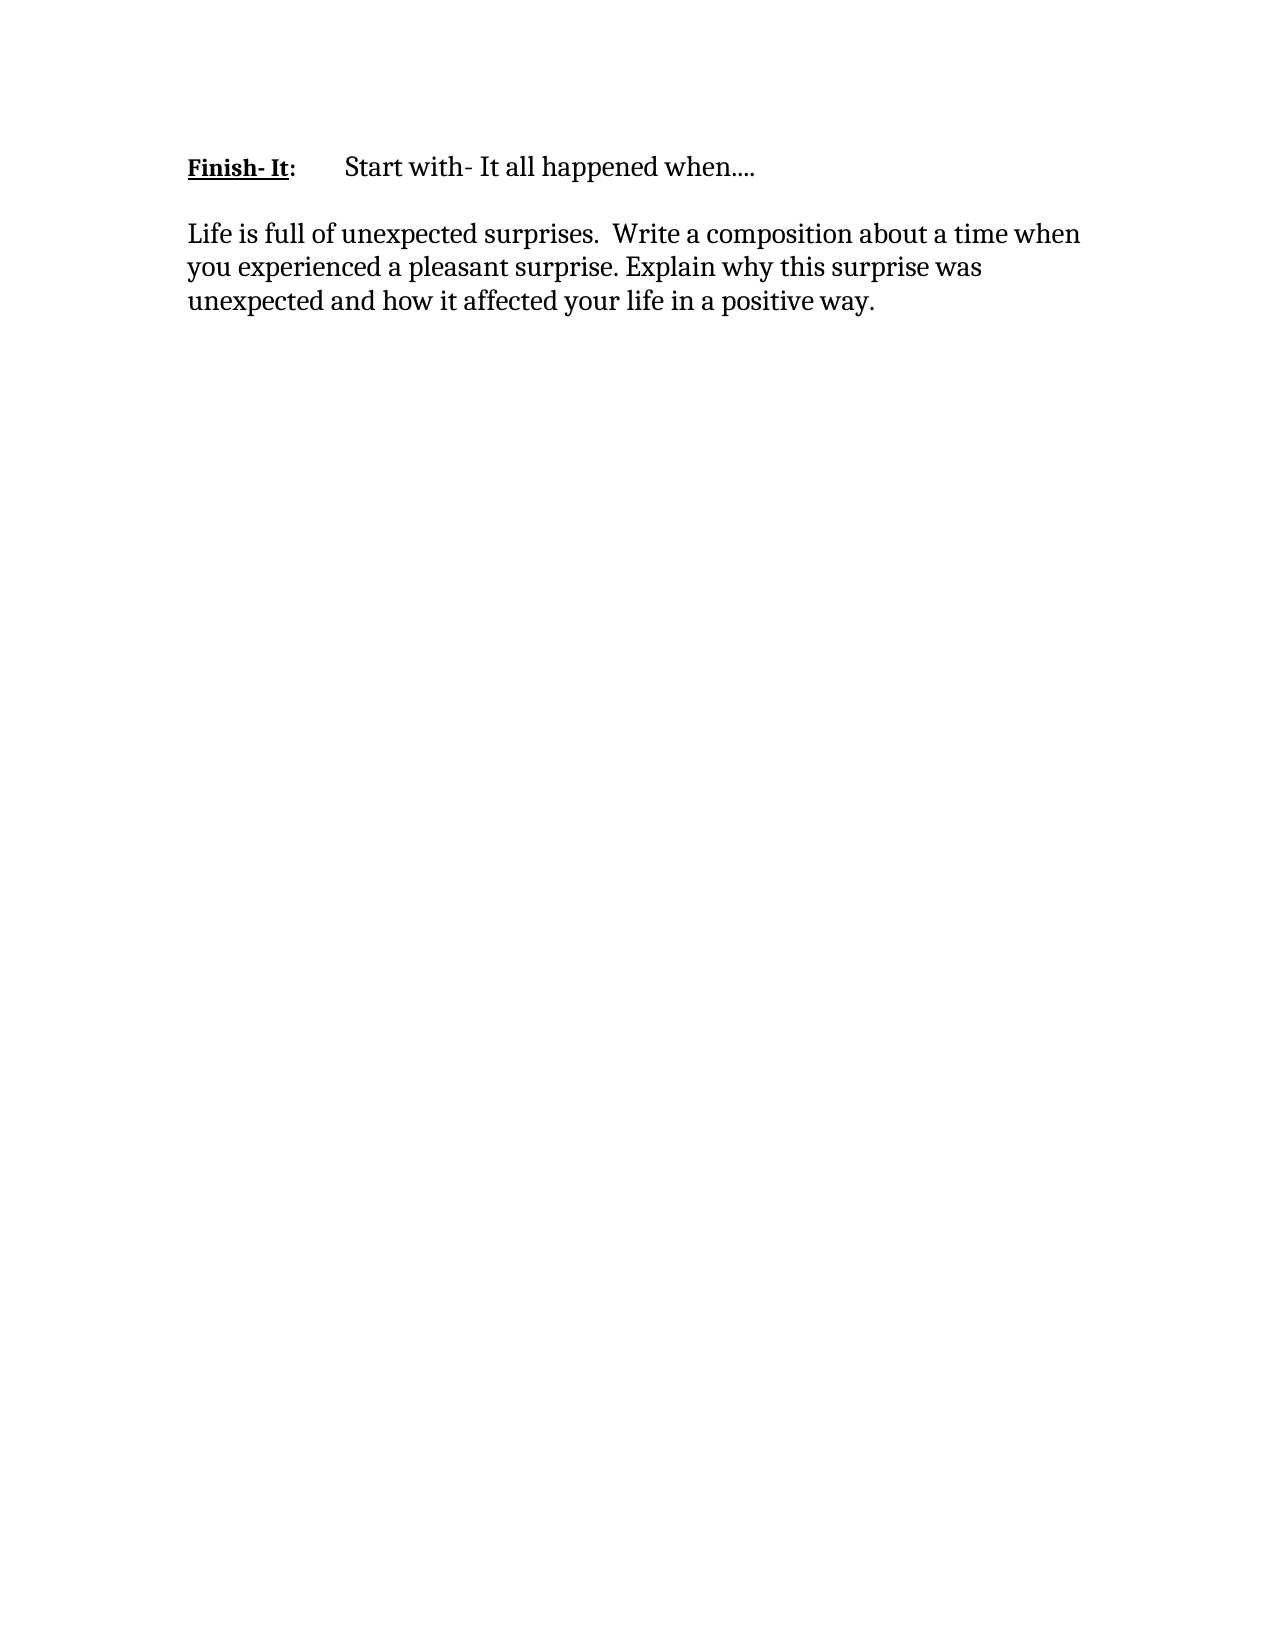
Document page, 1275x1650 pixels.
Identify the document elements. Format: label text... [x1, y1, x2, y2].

text Finish- It: Start with- It all happened when.... [187, 150, 1087, 183]
text Life is full of unexpected surprises. Write a composition about a time when you experienced a pleasant surprise. Explain why this surprise was unexpected and how it affected your life in a positive way. [187, 217, 1087, 318]
